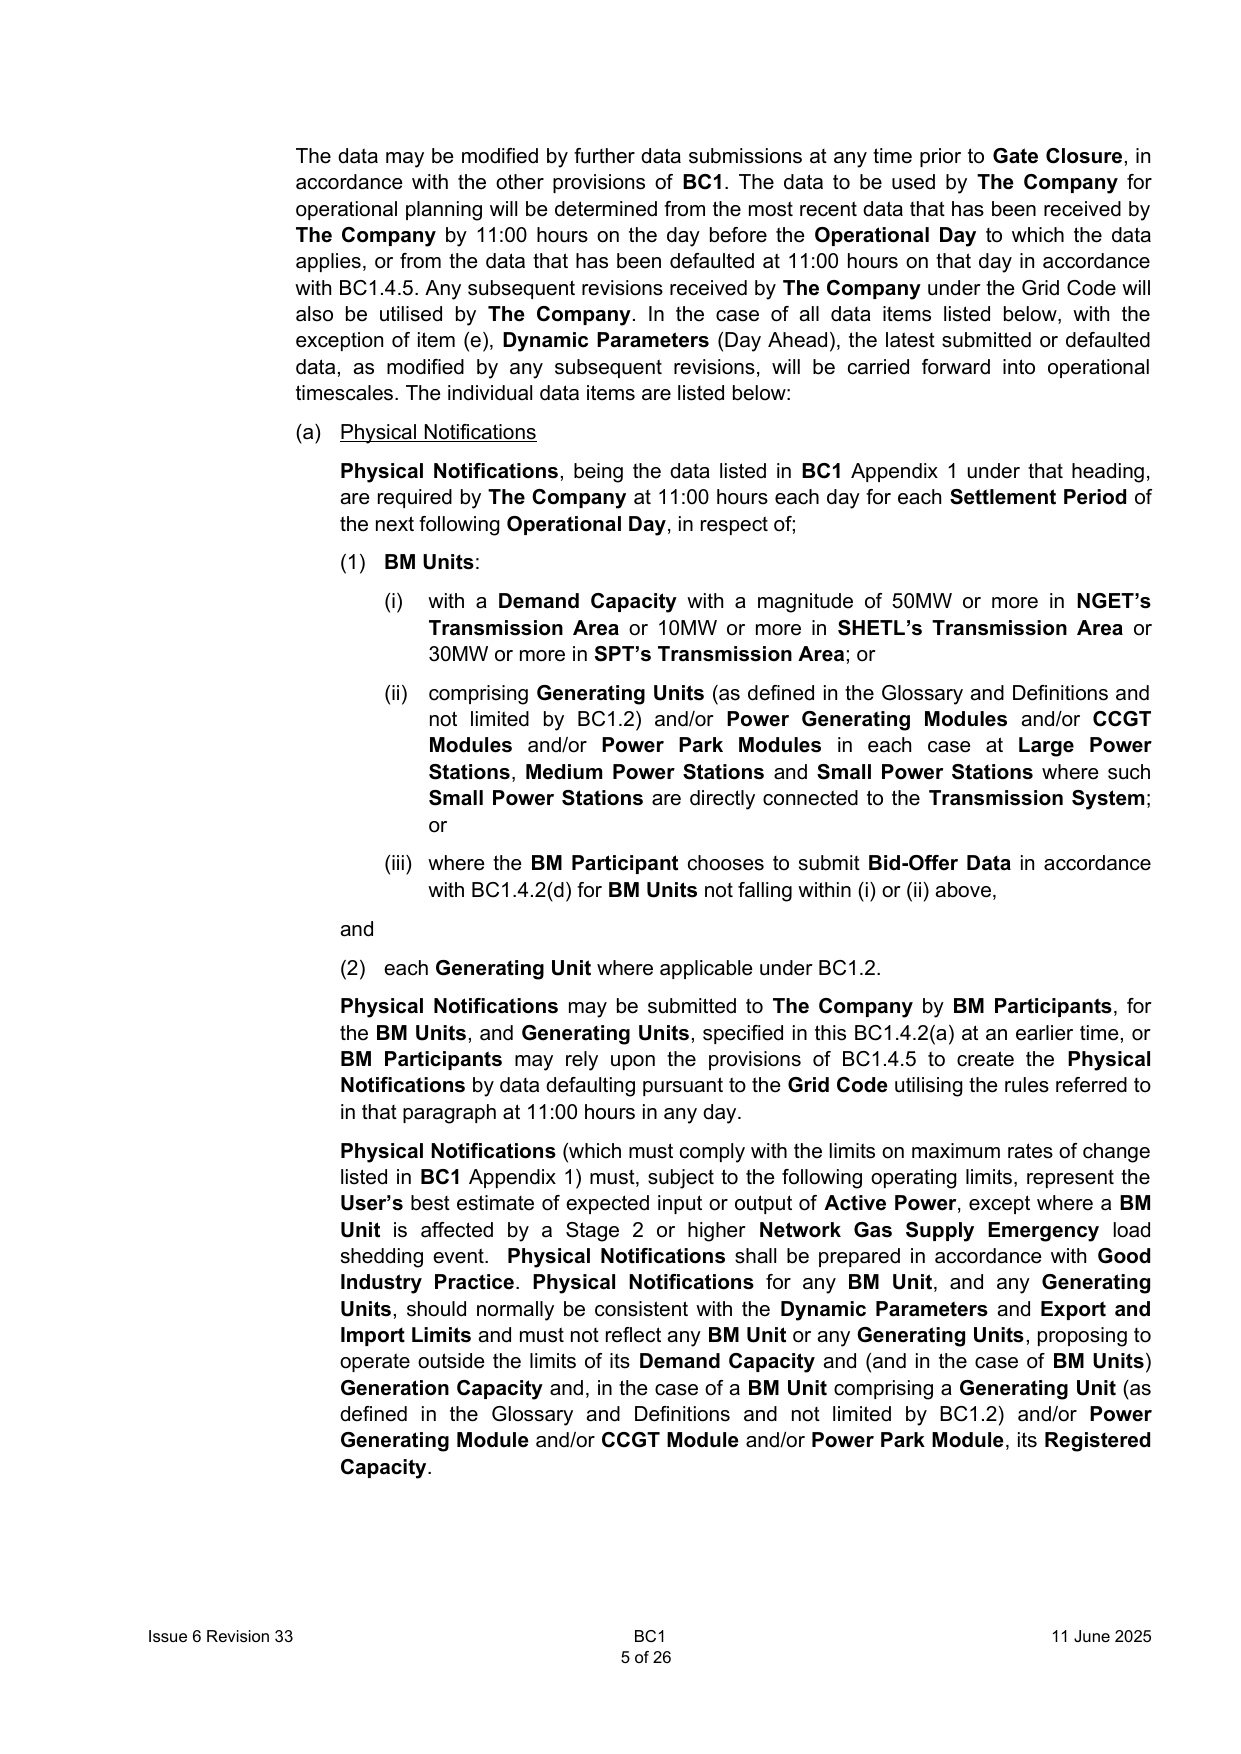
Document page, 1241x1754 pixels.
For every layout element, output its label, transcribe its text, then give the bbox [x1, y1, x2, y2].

text (2) each Generating Unit where applicable under BC1.2. [340, 955, 1152, 979]
text (i) with a Demand Capacity with a magnitude of 50MW or more in NGET’s Transmission Area or 10MW or more in SHETL’s Transmission Area or 30MW or more in SPT’s Transmission Area; or [384, 589, 1152, 666]
text (1) BM Units: [340, 550, 1152, 574]
text Physical Notifications, being the data listed in BC1 Appendix 1 under that heading, are required by The Company at 11:00 hours each day for each Settlement Period of the next following Operational Day, in respect of; [295, 459, 1152, 535]
text Physical Notifications may be submitted to The Company by BM Participants, for the BM Units, and Generating Units, specified in this BC1.4.2(a) at an earlier time, or BM Participants may rely upon the provisions of BC1.4.5 to create the Physical Notifications by data defaulting pursuant to the Grid Code utilising the rules referred to in that paragraph at 11:00 hours in any day. [295, 994, 1152, 1123]
text The data may be modified by further data submissions at any time prior to Gate Closure, in accordance with the other provisions of BC1. The data to be used by The Company for operational planning will be determined from the most recent data that has been received by The Company by 11:00 hours on the day before the Operational Day to which the data applies, or from the data that has been defaulted at 11:00 hours on that day in accordance with BC1.4.5. Any subsequent revisions received by The Company under the Grid Code will also be utilised by The Company. In the case of all data items listed below, with the exception of item (e), Dynamic Parameters (Day Ahead), the latest submitted or defaulted data, as modified by any subsequent revisions, will be carried forward into operational timescales. The individual data items are listed below: [148, 144, 1152, 405]
text and [340, 916, 1152, 940]
text (a) Physical Notifications [295, 420, 1152, 444]
text (iii) where the BM Participant chooses to submit Bid-Offer Data in accordance with BC1.4.2(d) for BM Units not falling within (i) or (ii) above, [384, 851, 1152, 902]
text Physical Notifications (which must comply with the limits on maximum rates of change listed in BC1 Appendix 1) must, subject to the following operating limits, represent the User’s best estimate of expected input or output of Active Power, except where a BM Unit is affected by a Stage 2 or higher Network Gas Supply Emergency load shedding event. Physical Notifications shall be prepared in accordance with Good Industry Practice. Physical Notifications for any BM Unit, and any Generating Units, should normally be consistent with the Dynamic Parameters and Export and Import Limits and must not reflect any BM Unit or any Generating Units, proposing to operate outside the limits of its Demand Capacity and (and in the case of BM Units) Generation Capacity and, in the case of a BM Unit comprising a Generating Unit (as defined in the Glossary and Definitions and not limited by BC1.2) and/or Power Generating Module and/or CCGT Module and/or Power Park Module, its Registered Capacity. [295, 1138, 1152, 1479]
text (ii) comprising Generating Units (as defined in the Glossary and Definitions and not limited by BC1.2) and/or Power Generating Modules and/or CCGT Modules and/or Power Park Modules in each case at Large Power Stations, Medium Power Stations and Small Power Stations where such Small Power Stations are directly connected to the Transmission System; or [384, 681, 1152, 836]
